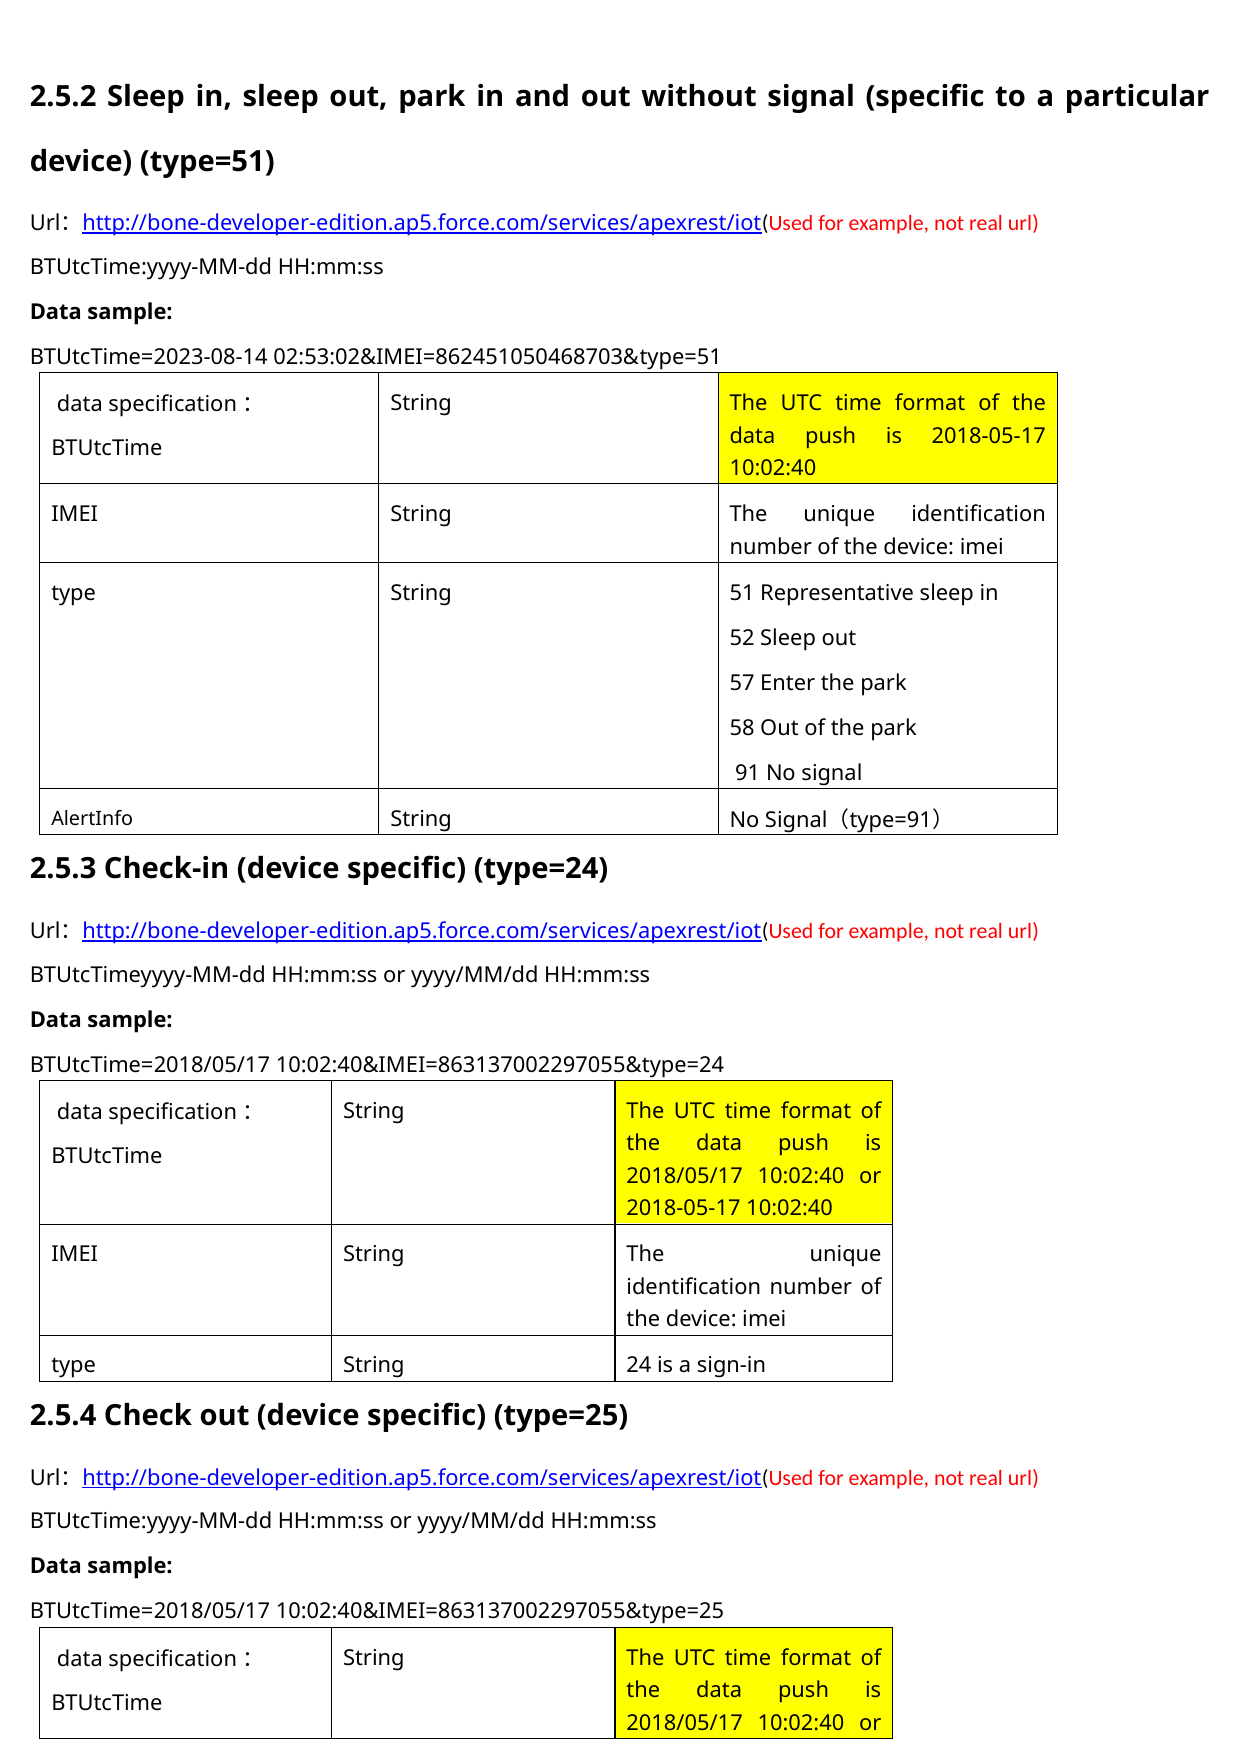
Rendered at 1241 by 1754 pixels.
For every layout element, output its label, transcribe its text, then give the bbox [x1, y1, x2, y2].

table_cell String [379, 563, 718, 788]
table_cell No Signal（type=91） [719, 789, 1057, 834]
table_header data specification ： BTUtcTime [40, 373, 378, 483]
table_cell type [40, 1336, 331, 1381]
table_cell 24 is a sign-in [616, 1336, 892, 1381]
table_cell IMEI [40, 484, 378, 562]
subtitle 2.5.3 Check-in (device specific) (type=24) [29, 835, 1211, 900]
table_cell AlertInfo [40, 789, 378, 834]
text BTUtcTime:yyyy-MM-dd HH:mm:ss [29, 250, 1211, 282]
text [29, 1459, 1211, 1492]
text BTUtcTime=2023-08-14 02:53:02&IMEI=862451050468703&type=51 [29, 340, 1211, 372]
table_cell String [379, 484, 718, 562]
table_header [40, 1628, 331, 1738]
table_header String [332, 1081, 614, 1223]
table_cell IMEI [40, 1225, 331, 1334]
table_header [616, 1628, 892, 1738]
table_header String [332, 1628, 614, 1738]
table_header The UTC time format of the data push is 2018-05-17 10:02:40 [719, 373, 1057, 483]
text Url：http://bone-developer-edition.ap5.force.com/services/apexrest/iot(Used for example, not real url) [29, 205, 1211, 237]
subtitle 2.5.2 Sleep in, sleep out, park in and out without signal (specific to a particular device) (type=51) [29, 62, 1211, 192]
subtitle 2.5.4 Check out (device specific) (type=25) [29, 1382, 1211, 1447]
text Url：http://bone-developer-edition.ap5.force.com/services/apexrest/iot(Used for example, not real url) [29, 912, 1211, 945]
text BTUtcTime=2018/05/17 10:02:40&IMEI=863137002297055&type=24 [29, 1047, 1211, 1080]
table_cell String [379, 789, 718, 834]
table_cell The unique identification number of the device: imei [719, 484, 1057, 562]
text BTUtcTime:yyyy-MM-dd HH:mm:ss or yyyy/MM/dd HH:mm:ss [29, 1504, 1211, 1537]
table_cell 51 Representative sleep in 52 Sleep out 57 Enter the park 58 Out of the park 91 No signal [719, 563, 1057, 788]
text Data sample: [29, 1549, 1211, 1582]
table_header The UTC time format of the data push is 2018/05/17 10:02:40 or 2018-05-17 10:02:40 [616, 1081, 892, 1223]
table_cell type [40, 563, 378, 788]
text BTUtcTimeyyyy-MM-dd HH:mm:ss or yyyy/MM/dd HH:mm:ss [29, 957, 1211, 990]
table_header data specification ： BTUtcTime [40, 1081, 331, 1223]
text Data sample: [29, 295, 1211, 327]
table_cell String [332, 1225, 614, 1334]
text Data sample: [29, 1002, 1211, 1035]
table_cell The unique identification number of the device: imei [616, 1225, 892, 1334]
table_cell String [332, 1336, 614, 1381]
text BTUtcTime=2018/05/17 10:02:40&IMEI=863137002297055&type=25 [29, 1594, 1211, 1627]
table_header String [379, 373, 718, 483]
